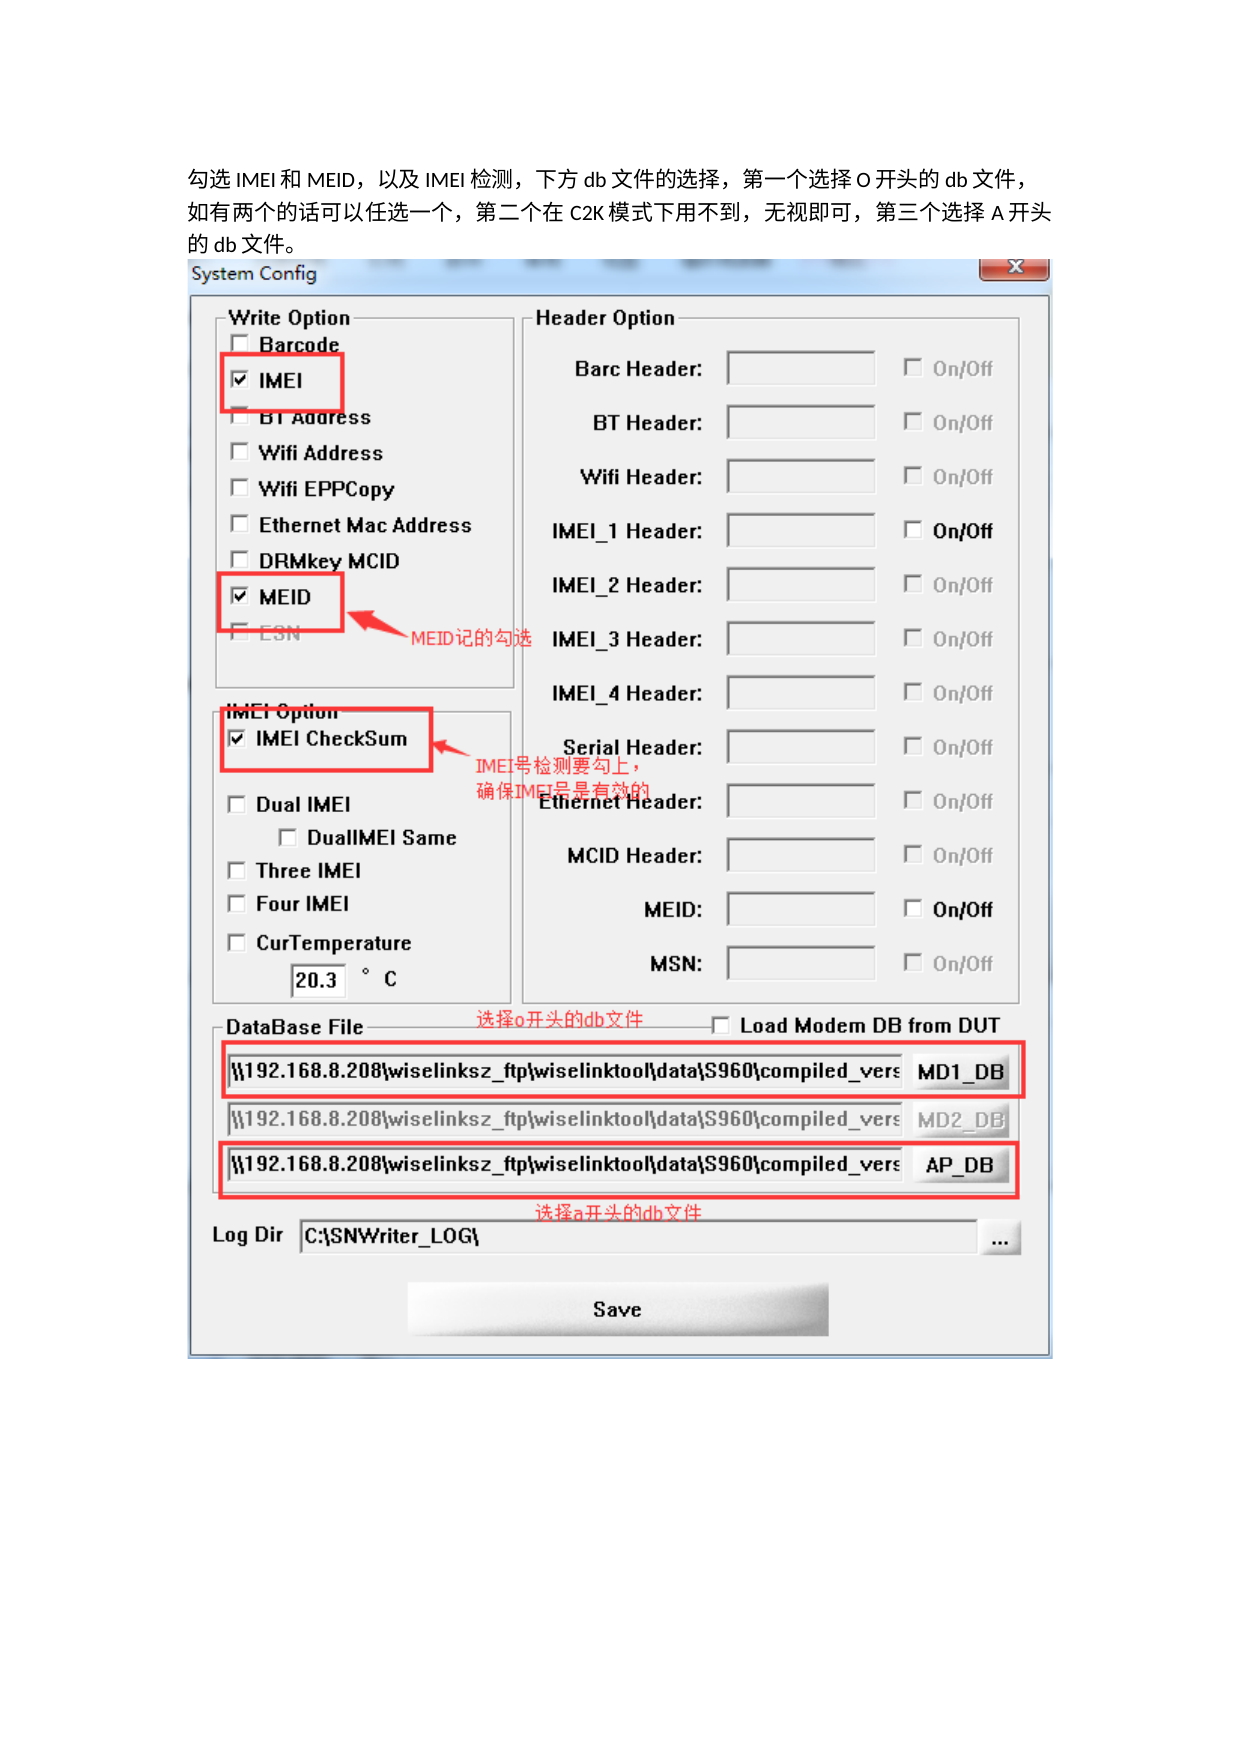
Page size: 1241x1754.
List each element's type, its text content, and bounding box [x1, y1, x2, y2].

text 如有两个的话可以任选一个，第二个在C2K模式下用不到，无视即可，第三个选择A开头的db文件。 [187, 194, 1053, 259]
text 勾选IMEI和MEID，以及IMEI检测，下方db文件的选择，第一个选择O开头的db文件， [187, 162, 1053, 194]
picture [187, 259, 1053, 1359]
